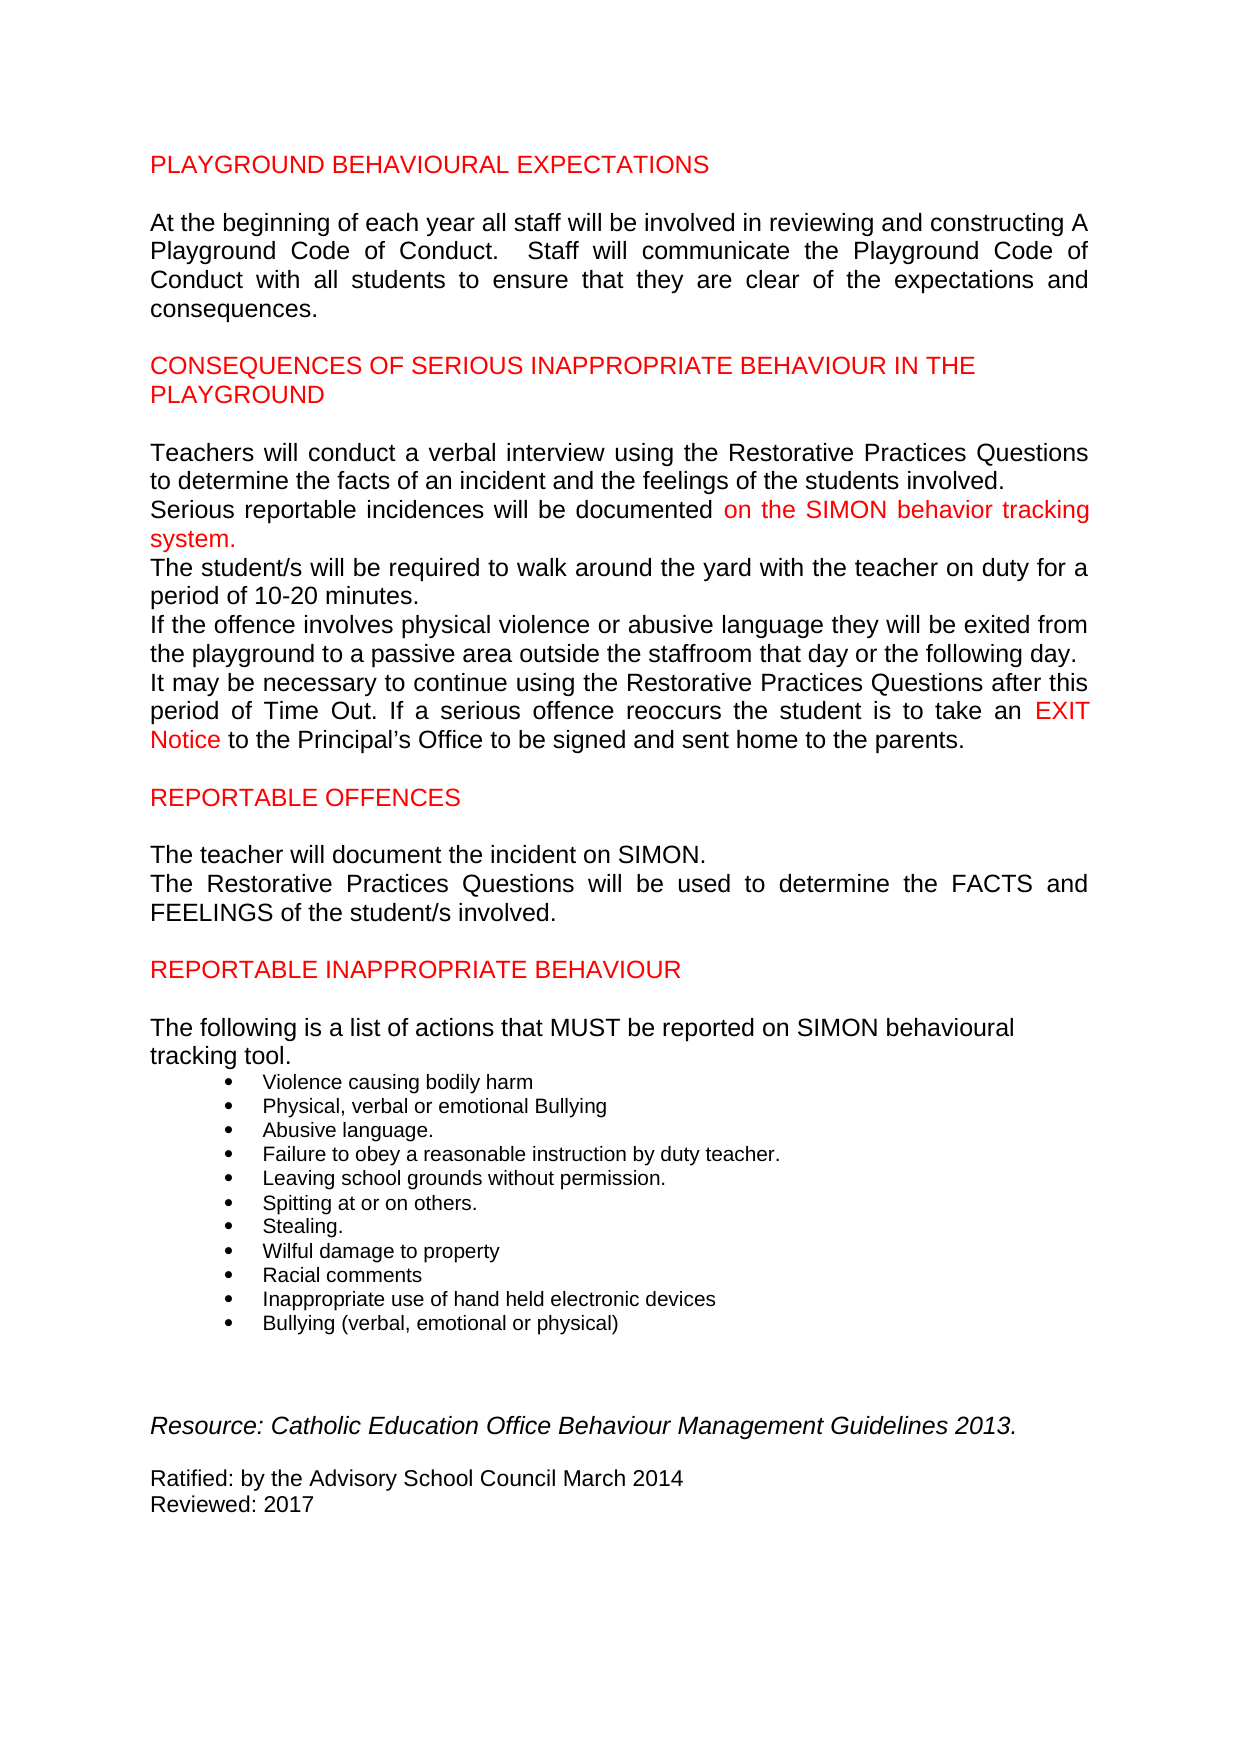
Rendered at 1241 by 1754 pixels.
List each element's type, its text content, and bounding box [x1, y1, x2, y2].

subtitle Failure to obey a reasonable instruction by duty teacher. [225, 1142, 1090, 1166]
subtitle Abusive language. [225, 1118, 1090, 1142]
subtitle Spitting at or on others. [225, 1190, 1090, 1214]
subtitle REPORTABLE INAPPROPRIATE BEHAVIOUR [150, 955, 1090, 984]
subtitle Physical, verbal or emotional Bullying [225, 1094, 1090, 1118]
subtitle Teachers will conduct a verbal interview using the Restorative Practices Questions to determine the facts of an incident and the feelings of the students involved. [150, 437, 1090, 495]
subtitle At the beginning of each year all staff will be involved in reviewing and constructing A Playground Code of Conduct. Staff will communicate the Playground Code of Conduct with all students to ensure that they are clear of the expectations and consequences. [150, 207, 1090, 322]
subtitle CONSEQUENCES OF SERIOUS INAPPROPRIATE BEHAVIOUR IN THE PLAYGROUND [150, 351, 1090, 409]
text Resource: Catholic Education Office Behaviour Management Guidelines 2013. [150, 1411, 1090, 1440]
subtitle Racial comments [225, 1262, 1090, 1287]
subtitle The teacher will document the incident on SIMON. [150, 840, 1090, 869]
subtitle The Restorative Practices Questions will be used to determine the FACTS and FEELINGS of the student/s involved. [150, 869, 1090, 926]
subtitle Serious reportable incidences will be documented on the SIMON behavior tracking system. [150, 495, 1090, 552]
subtitle It may be necessary to continue using the Restorative Practices Questions after this period of Time Out. If a serious offence reoccurs the student is to take an EXIT Notice to the Principal’s Office to be signed and sent home to the parents. [150, 667, 1090, 754]
text Ratified: by the Advisory School Council March 2014 [150, 1465, 1090, 1491]
subtitle The student/s will be required to walk around the yard with the teacher on duty for a period of 10-20 minutes. [150, 552, 1090, 610]
subtitle Inappropriate use of hand held electronic devices [225, 1287, 1090, 1311]
subtitle Wilful damage to property [225, 1238, 1090, 1262]
subtitle Bullying (verbal, emotional or physical) [225, 1311, 1090, 1335]
subtitle Stealing. [225, 1214, 1090, 1238]
subtitle If the offence involves physical violence or abusive language they will be exited from the playground to a passive area outside the staffroom that day or the following day. [150, 610, 1090, 667]
subtitle The following is a list of actions that MUST be reported on SIMON behavioural tracking tool. [150, 1012, 1090, 1070]
subtitle PLAYGROUND BEHAVIOURAL EXPECTATIONS [150, 150, 1090, 179]
subtitle Leaving school grounds without permission. [225, 1166, 1090, 1190]
subtitle Violence causing bodily harm [225, 1070, 1090, 1094]
subtitle REPORTABLE OFFENCES [150, 782, 1090, 811]
text Reviewed: 2017 [150, 1491, 1090, 1517]
